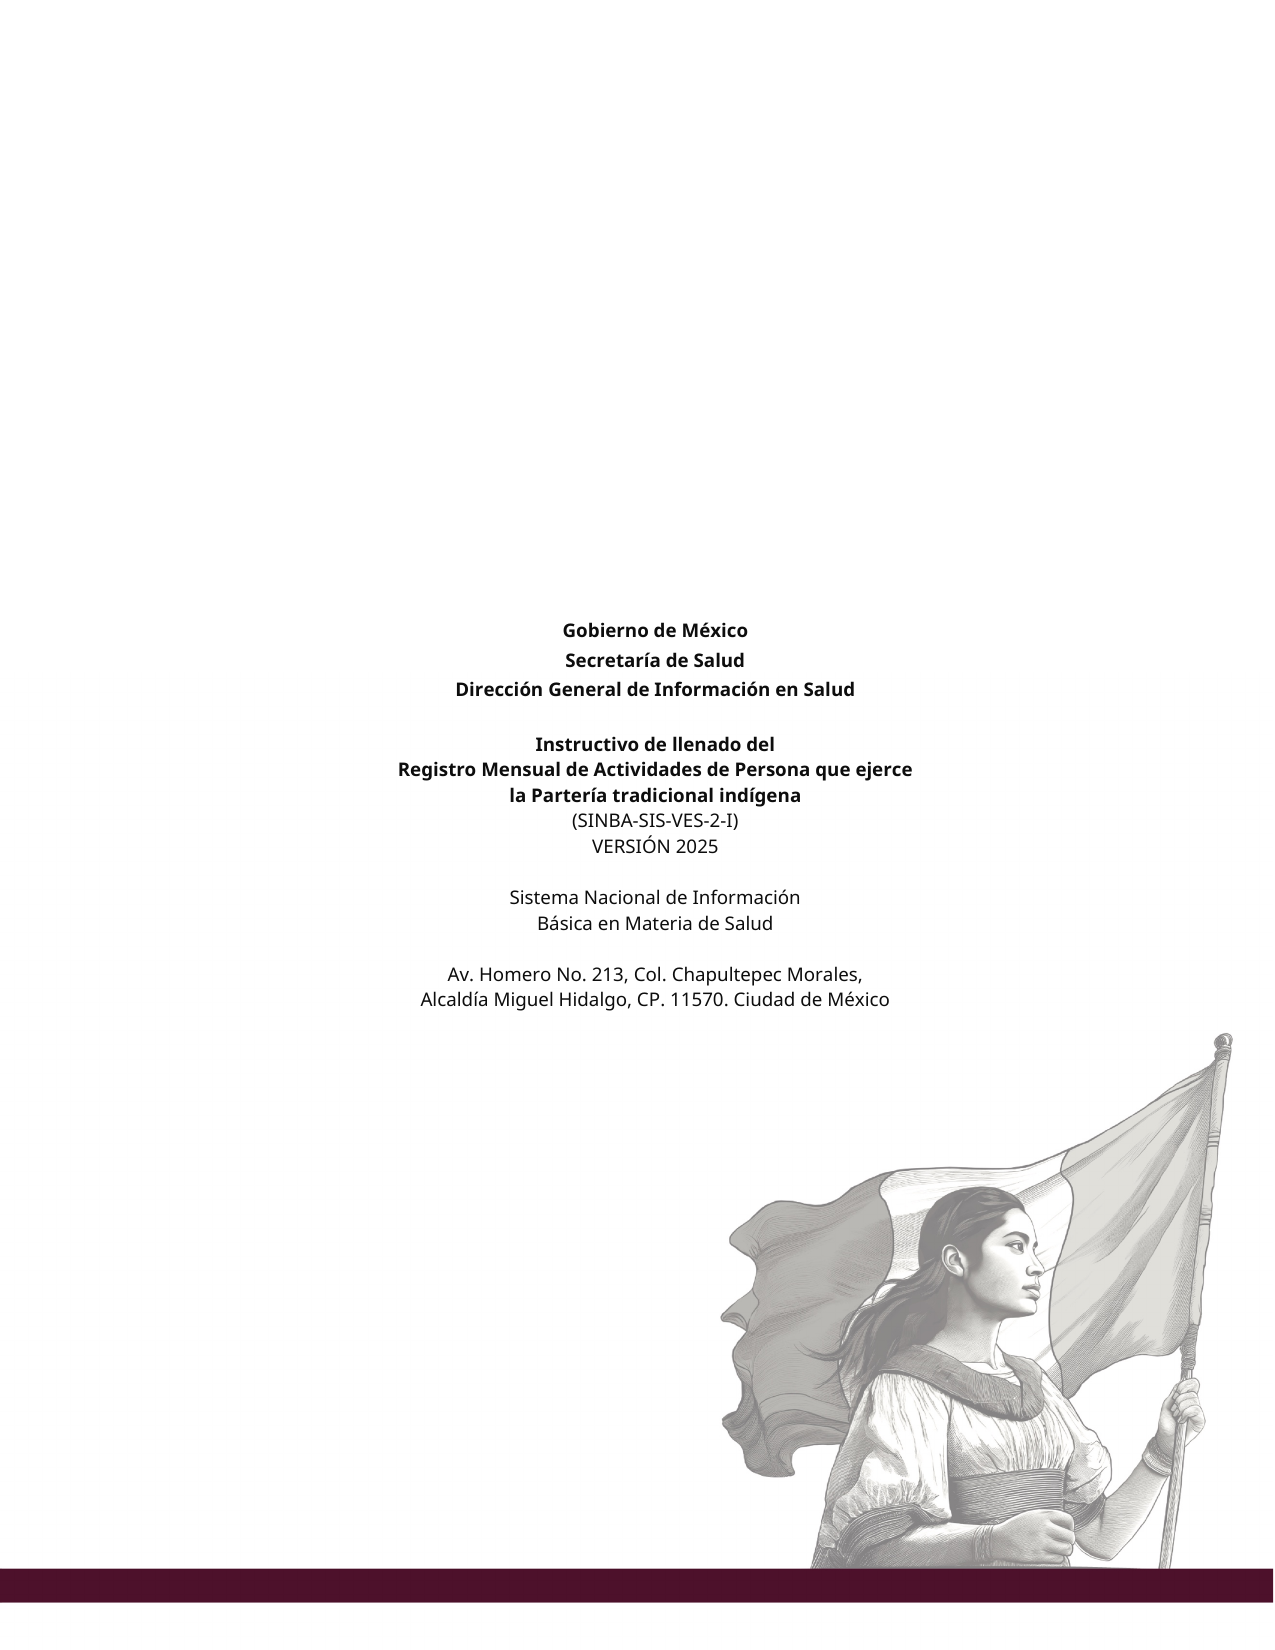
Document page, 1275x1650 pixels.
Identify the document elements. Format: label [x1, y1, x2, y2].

picture [0, 672, 1274, 1650]
